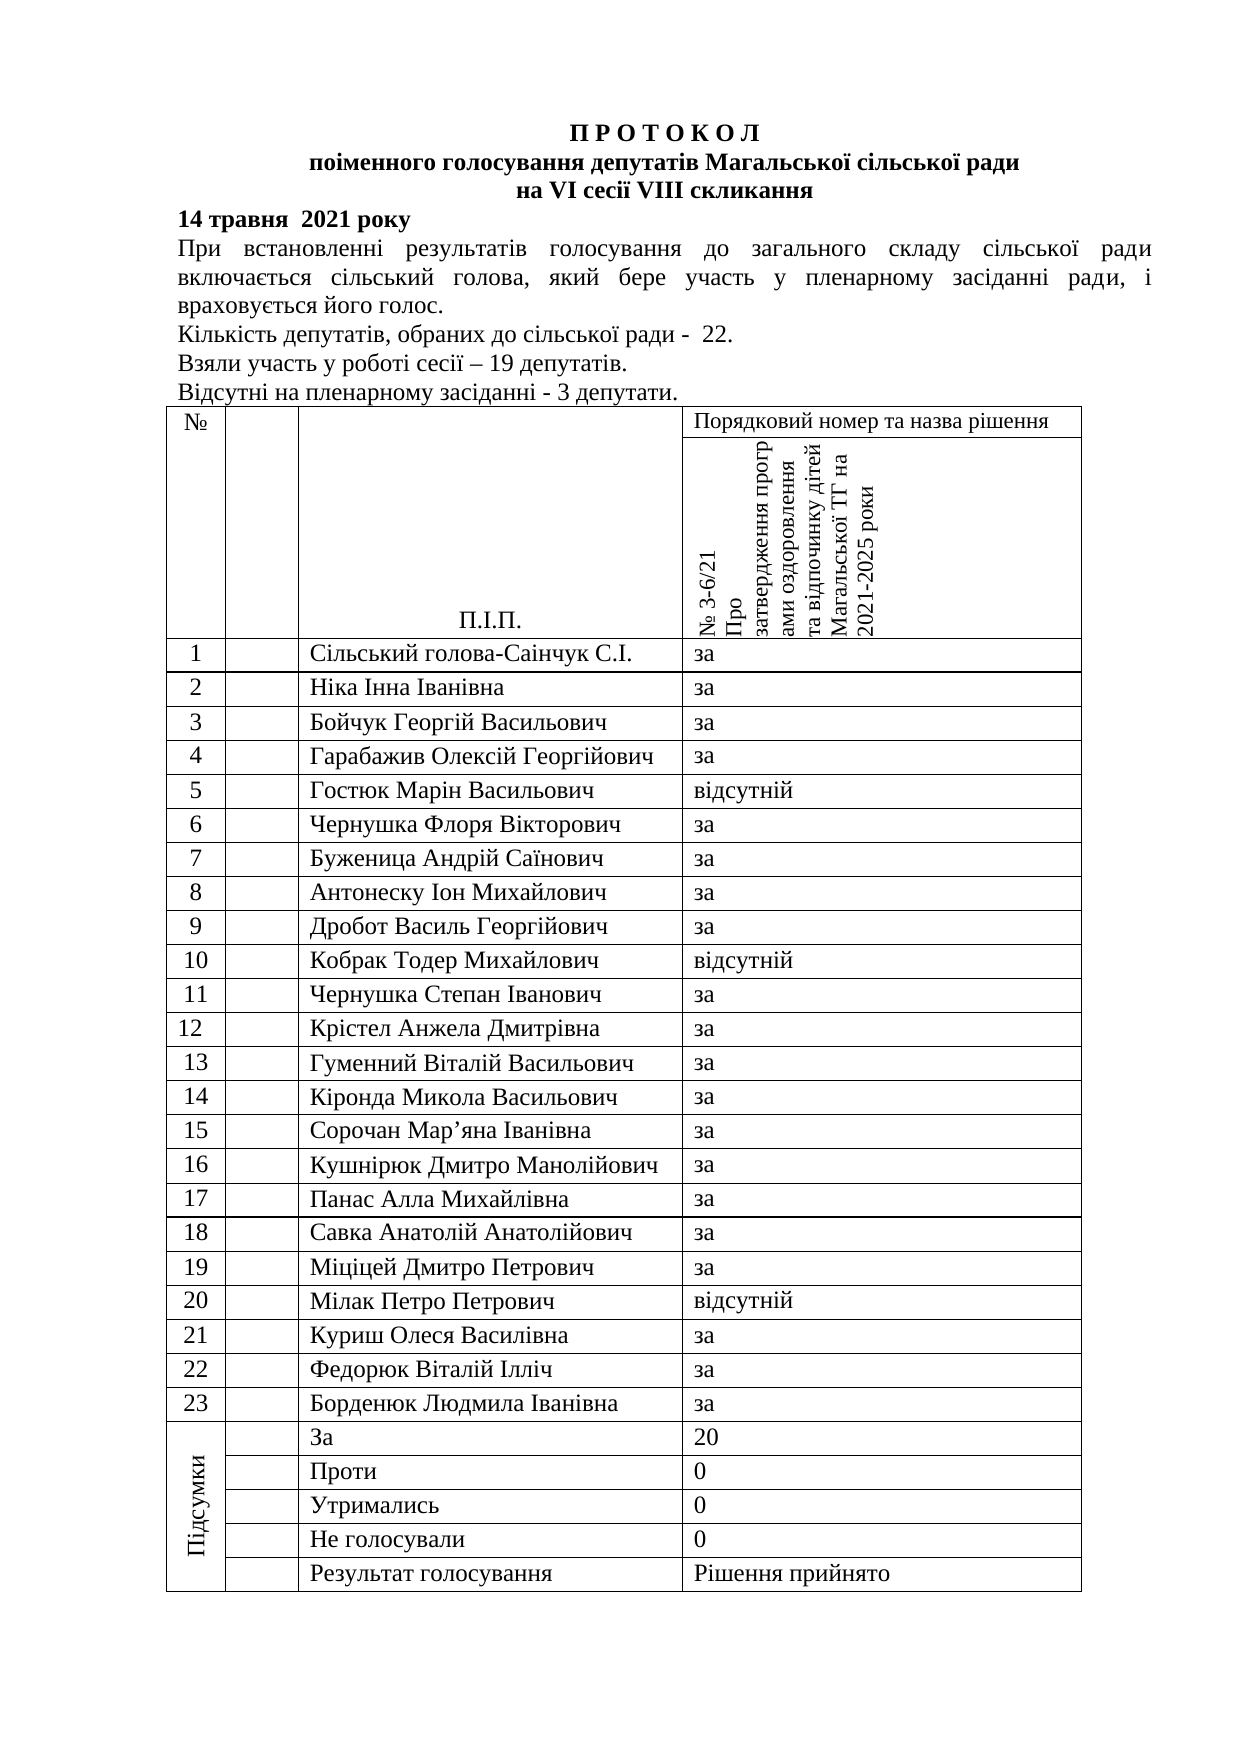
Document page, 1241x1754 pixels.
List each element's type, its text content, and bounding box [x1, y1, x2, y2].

table_cell за [683, 639, 1081, 671]
table_cell [226, 741, 298, 774]
table_cell № 3-6/21 Про затвердження програми оздоровлення та відпочинку дітей Магальської ТГ на 2021-2025 роки [683, 438, 1081, 637]
table_cell [226, 877, 298, 910]
table_header № [167, 407, 225, 637]
table_cell Підсумки [167, 1422, 225, 1591]
table_cell 22 [167, 1354, 225, 1387]
table_cell [226, 1490, 298, 1523]
table_cell 2 [167, 673, 225, 706]
table_cell за [683, 1354, 1081, 1387]
table_cell 0 [683, 1524, 1081, 1557]
table_cell за [683, 1047, 1081, 1080]
table_cell Рішення прийнято [683, 1558, 1081, 1591]
table_cell за [683, 979, 1081, 1012]
table_cell [226, 979, 298, 1012]
table_cell 1 [167, 639, 225, 671]
table_cell за [683, 843, 1081, 876]
table_cell Федорюк Віталій Ілліч [299, 1354, 682, 1387]
table_cell [226, 1388, 298, 1421]
text поіменного голосування депутатів Магальської сільської ради [177, 147, 1152, 176]
table_cell [226, 1524, 298, 1557]
table_cell 4 [167, 741, 225, 774]
table_cell 3 [167, 707, 225, 739]
table_cell 13 [167, 1047, 225, 1080]
table_cell відсутній [683, 945, 1081, 978]
table_cell 8 [167, 877, 225, 910]
table_cell Куриш Олеся Василівна [299, 1320, 682, 1353]
table_cell Утримались [299, 1490, 682, 1523]
table_cell [226, 1422, 298, 1455]
table_cell [226, 1286, 298, 1319]
table_cell Антонеску Іон Михайлович [299, 877, 682, 910]
text на VІ сесії VІІI скликання [177, 176, 1152, 204]
table_cell 10 [167, 945, 225, 978]
table_cell [226, 1354, 298, 1387]
table_cell за [683, 741, 1081, 774]
table_cell 9 [167, 911, 225, 944]
table_cell [226, 639, 298, 671]
table_cell [226, 1081, 298, 1114]
table_cell [226, 1013, 298, 1046]
table_cell 14 [167, 1081, 225, 1114]
table_cell Не голосували [299, 1524, 682, 1557]
table_cell Результат голосування [299, 1558, 682, 1591]
table_cell [226, 1149, 298, 1182]
table_cell Сільський голова-Саінчук С.І. [299, 639, 682, 671]
table_cell [226, 1558, 298, 1591]
table_cell 17 [167, 1184, 225, 1216]
table_cell 23 [167, 1388, 225, 1421]
table_cell [226, 945, 298, 978]
table_cell [226, 707, 298, 739]
table_cell Сорочан Мар’яна Іванівна [299, 1115, 682, 1148]
text П Р О Т О К О Л [177, 118, 1152, 147]
table_cell відсутній [683, 775, 1081, 808]
table_cell за [683, 673, 1081, 706]
table_cell 12 [167, 1013, 225, 1046]
table_cell [226, 1218, 298, 1251]
table_cell Гостюк Марін Васильович [299, 775, 682, 808]
table_cell 15 [167, 1115, 225, 1148]
table_cell за [683, 1081, 1081, 1114]
table_cell 19 [167, 1252, 225, 1284]
table_cell за [683, 1218, 1081, 1251]
table_cell за [683, 1320, 1081, 1353]
table_cell [226, 809, 298, 842]
table_cell Гуменний Віталій Васильович [299, 1047, 682, 1080]
table_cell за [683, 1115, 1081, 1148]
table_cell Дробот Василь Георгійович [299, 911, 682, 944]
table_cell Борденюк Людмила Іванівна [299, 1388, 682, 1421]
table_cell [226, 1047, 298, 1080]
table_cell за [683, 809, 1081, 842]
table_cell відсутній [683, 1286, 1081, 1319]
table_cell [226, 1184, 298, 1216]
table_cell Савка Анатолій Анатолійович [299, 1218, 682, 1251]
table_cell 5 [167, 775, 225, 808]
table_cell 18 [167, 1218, 225, 1251]
table_header Порядковий номер та назва рішення [683, 407, 1081, 437]
table_cell [226, 673, 298, 706]
table_cell Панас Алла Михайлівна [299, 1184, 682, 1216]
table_cell Міціцей Дмитро Петрович [299, 1252, 682, 1284]
table_cell 16 [167, 1149, 225, 1182]
table_cell Крістел Анжела Дмитрівна [299, 1013, 682, 1046]
text 14 травня 2021 року [177, 204, 1152, 233]
table_cell 20 [683, 1422, 1081, 1455]
table_cell за [683, 1388, 1081, 1421]
table_cell 21 [167, 1320, 225, 1353]
table_cell 7 [167, 843, 225, 876]
text При встановленні результатів голосування до загального складу сільської ради включається сільський голова, який бере участь у пленарному засіданні ради, і враховується його голос. [177, 233, 1152, 319]
table_cell Чернушка Флоря Вікторович [299, 809, 682, 842]
table_cell Бойчук Георгій Васильович [299, 707, 682, 739]
table_cell за [683, 1252, 1081, 1284]
table_cell за [683, 911, 1081, 944]
table_cell Кушнірюк Дмитро Манолійович [299, 1149, 682, 1182]
table_cell за [683, 707, 1081, 739]
table_cell Мілак Петро Петрович [299, 1286, 682, 1319]
table_cell 20 [167, 1286, 225, 1319]
table_cell Гарабажив Олексій Георгійович [299, 741, 682, 774]
table_cell за [683, 1184, 1081, 1216]
table_header П.І.П. [299, 407, 682, 637]
table_cell 0 [683, 1490, 1081, 1523]
table_header [226, 407, 298, 637]
table_cell Чернушка Степан Іванович [299, 979, 682, 1012]
table_cell [226, 775, 298, 808]
table_cell [226, 911, 298, 944]
table_cell [226, 1252, 298, 1284]
text Відсутні на пленарному засіданні - 3 депутати. [177, 377, 1152, 406]
table_cell Кіронда Микола Васильович [299, 1081, 682, 1114]
table_cell [226, 1320, 298, 1353]
table_cell за [683, 1013, 1081, 1046]
table_cell [226, 1115, 298, 1148]
table_cell [226, 843, 298, 876]
table_cell 6 [167, 809, 225, 842]
table_cell Проти [299, 1456, 682, 1489]
table_cell 0 [683, 1456, 1081, 1489]
table_cell за [683, 1149, 1081, 1182]
text Взяли участь у роботі сесії – 19 депутатів. [177, 348, 1152, 377]
table_cell За [299, 1422, 682, 1455]
table_cell за [683, 877, 1081, 910]
table_cell Ніка Інна Іванівна [299, 673, 682, 706]
table_cell Кобрак Тодер Михайлович [299, 945, 682, 978]
table_cell [226, 1456, 298, 1489]
text Кількість депутатів, обраних до сільської ради - 22. [177, 319, 1152, 348]
table_cell 11 [167, 979, 225, 1012]
table_cell Буженица Андрій Саїнович [299, 843, 682, 876]
